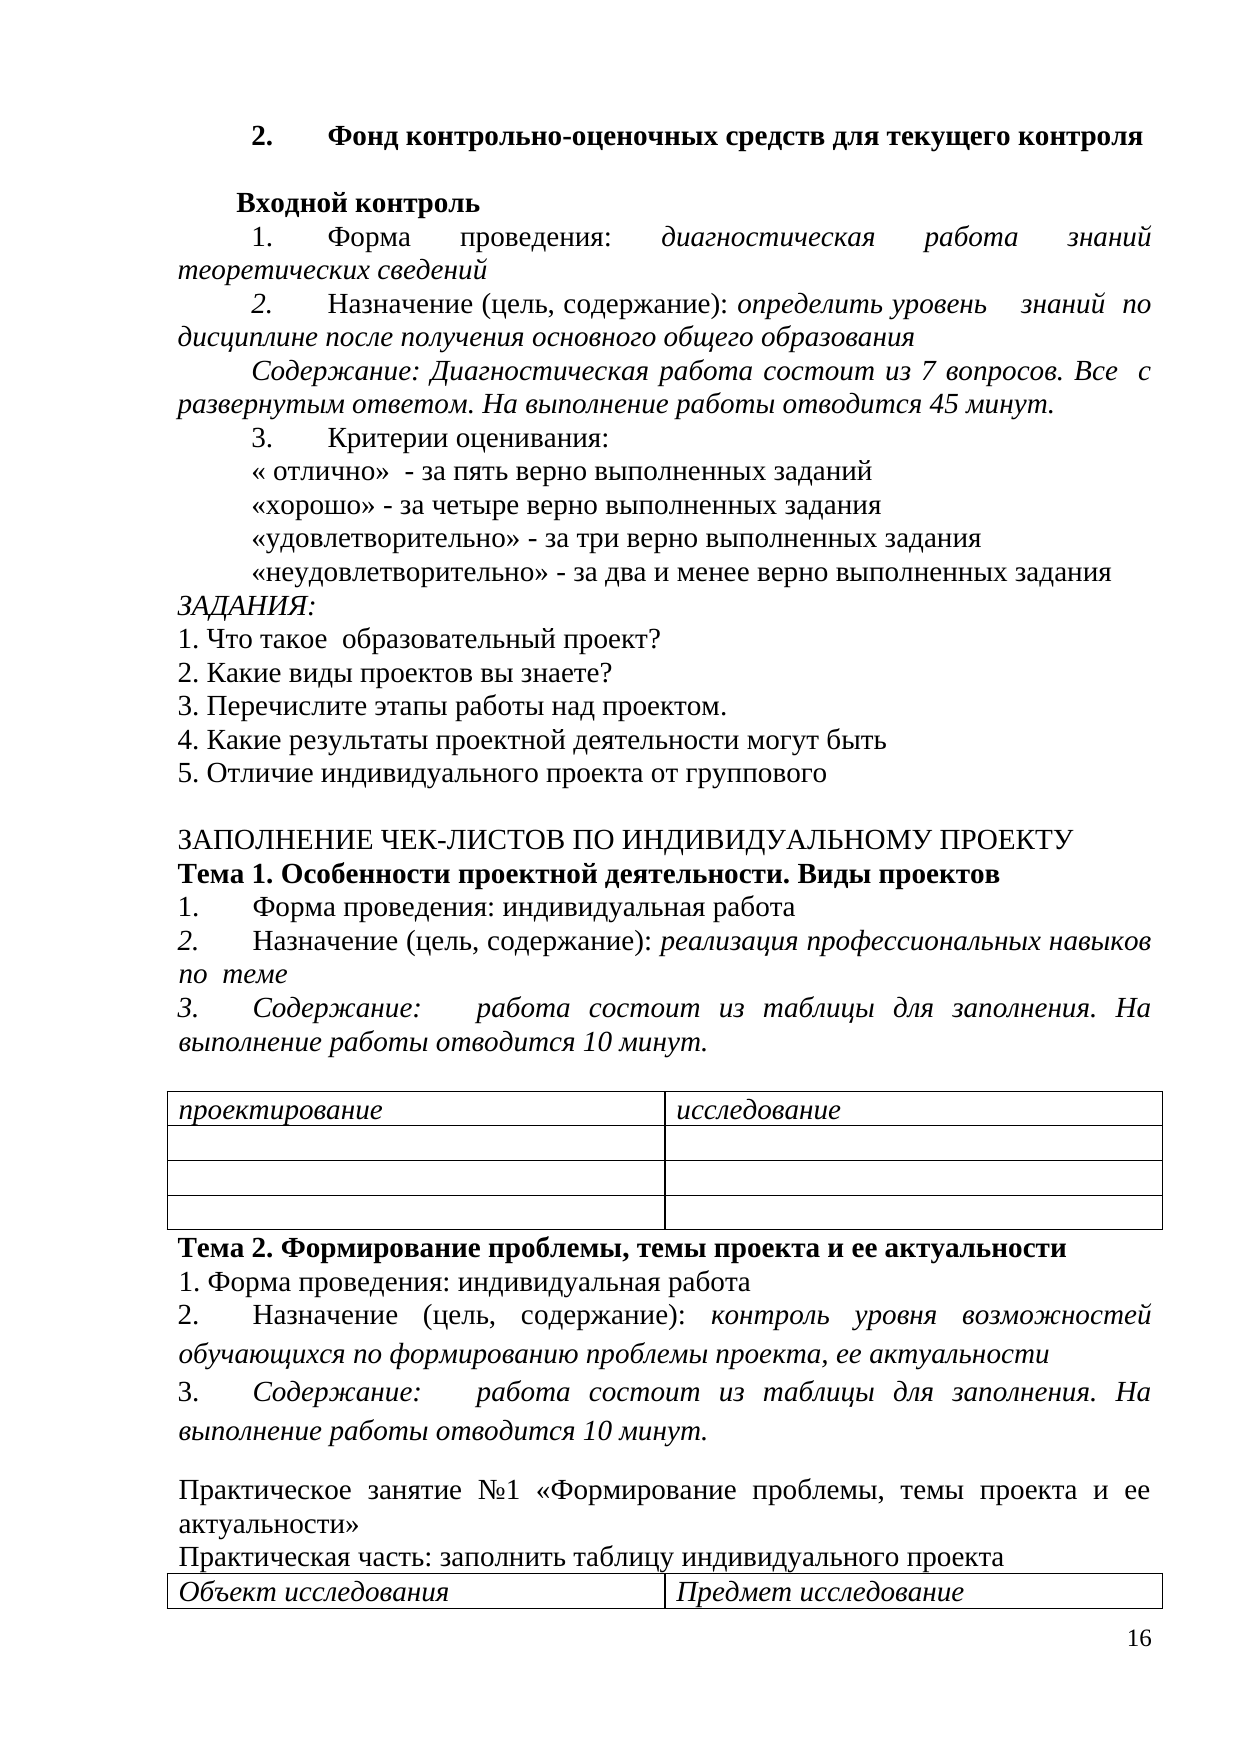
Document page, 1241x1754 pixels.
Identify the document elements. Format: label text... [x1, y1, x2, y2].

text 5. Отличие индивидуального проекта от группового [177, 755, 1152, 789]
text ЗАДАНИЯ: 1. Что такое образовательный проект? [177, 588, 1152, 655]
text 4. Какие результаты проектной деятельности могут быть [177, 722, 1152, 755]
list Назначение (цель, содержание): реализация профессиональных навыков по теме [177, 923, 1152, 990]
text 3. Перечислите этапы работы над проектом. [177, 688, 1152, 722]
list Назначение (цель, содержание): контроль уровня возможностей обучающихся по формированию проблемы проекта, ее актуальности [177, 1297, 1152, 1369]
table_header Предмет исследование [666, 1574, 1162, 1607]
list Назначение (цель, содержание): определить уровень знаний по дисциплине после получения основного общего образования [177, 286, 1152, 353]
list Форма проведения: индивидуальная работа [177, 889, 1152, 923]
table_header Объект исследования [168, 1574, 664, 1607]
table_cell [168, 1126, 664, 1160]
text «удовлетворительно» - за три верно выполненных задания [177, 521, 1152, 554]
text « отлично» - за пять верно выполненных заданий [177, 453, 1152, 487]
list Критерии оценивания: [177, 420, 1152, 453]
text Тема 2. Формирование проблемы, темы проекта и ее актуальности [177, 1230, 1152, 1264]
text Тема 1. Особенности проектной деятельности. Виды проектов [177, 856, 1152, 889]
text 1. Форма проведения: индивидуальная работа [178, 1264, 1152, 1297]
list Содержание: работа состоит из таблицы для заполнения. На выполнение работы отводится 10 минут. [177, 1374, 1152, 1446]
text 2. Какие виды проектов вы знаете? [177, 655, 1152, 688]
text ЗАПОЛНЕНИЕ ЧЕК-ЛИСТОВ ПО ИНДИВИДУАЛЬНОМУ ПРОЕКТУ [177, 822, 1152, 856]
table_cell [666, 1126, 1162, 1160]
table_cell [666, 1196, 1162, 1229]
list Содержание: работа состоит из таблицы для заполнения. На выполнение работы отводится 10 минут. [177, 990, 1152, 1057]
text Содержание: Диагностическая работа состоит из 7 вопросов. Все с развернутым ответом. На выполнение работы отводится 45 минут. [177, 353, 1152, 420]
list Форма проведения: диагностическая работа знаний теоретических сведений [177, 219, 1152, 286]
text Практическая часть: заполнить таблицу индивидуального проекта [178, 1539, 1152, 1573]
table_cell [666, 1161, 1162, 1194]
text Входной контроль [177, 185, 1152, 219]
table_header проектирование [168, 1092, 664, 1125]
text «неудовлетворительно» - за два и менее верно выполненных задания [177, 554, 1152, 588]
table_cell [168, 1196, 664, 1229]
table_header исследование [666, 1092, 1162, 1125]
text Практическое занятие №1 «Формирование проблемы, темы проекта и ее актуальности» [178, 1472, 1152, 1539]
table_cell [168, 1161, 664, 1194]
text «хорошо» - за четыре верно выполненных задания [177, 487, 1152, 521]
list Фонд контрольно-оценочных средств для текущего контроля [177, 118, 1152, 152]
